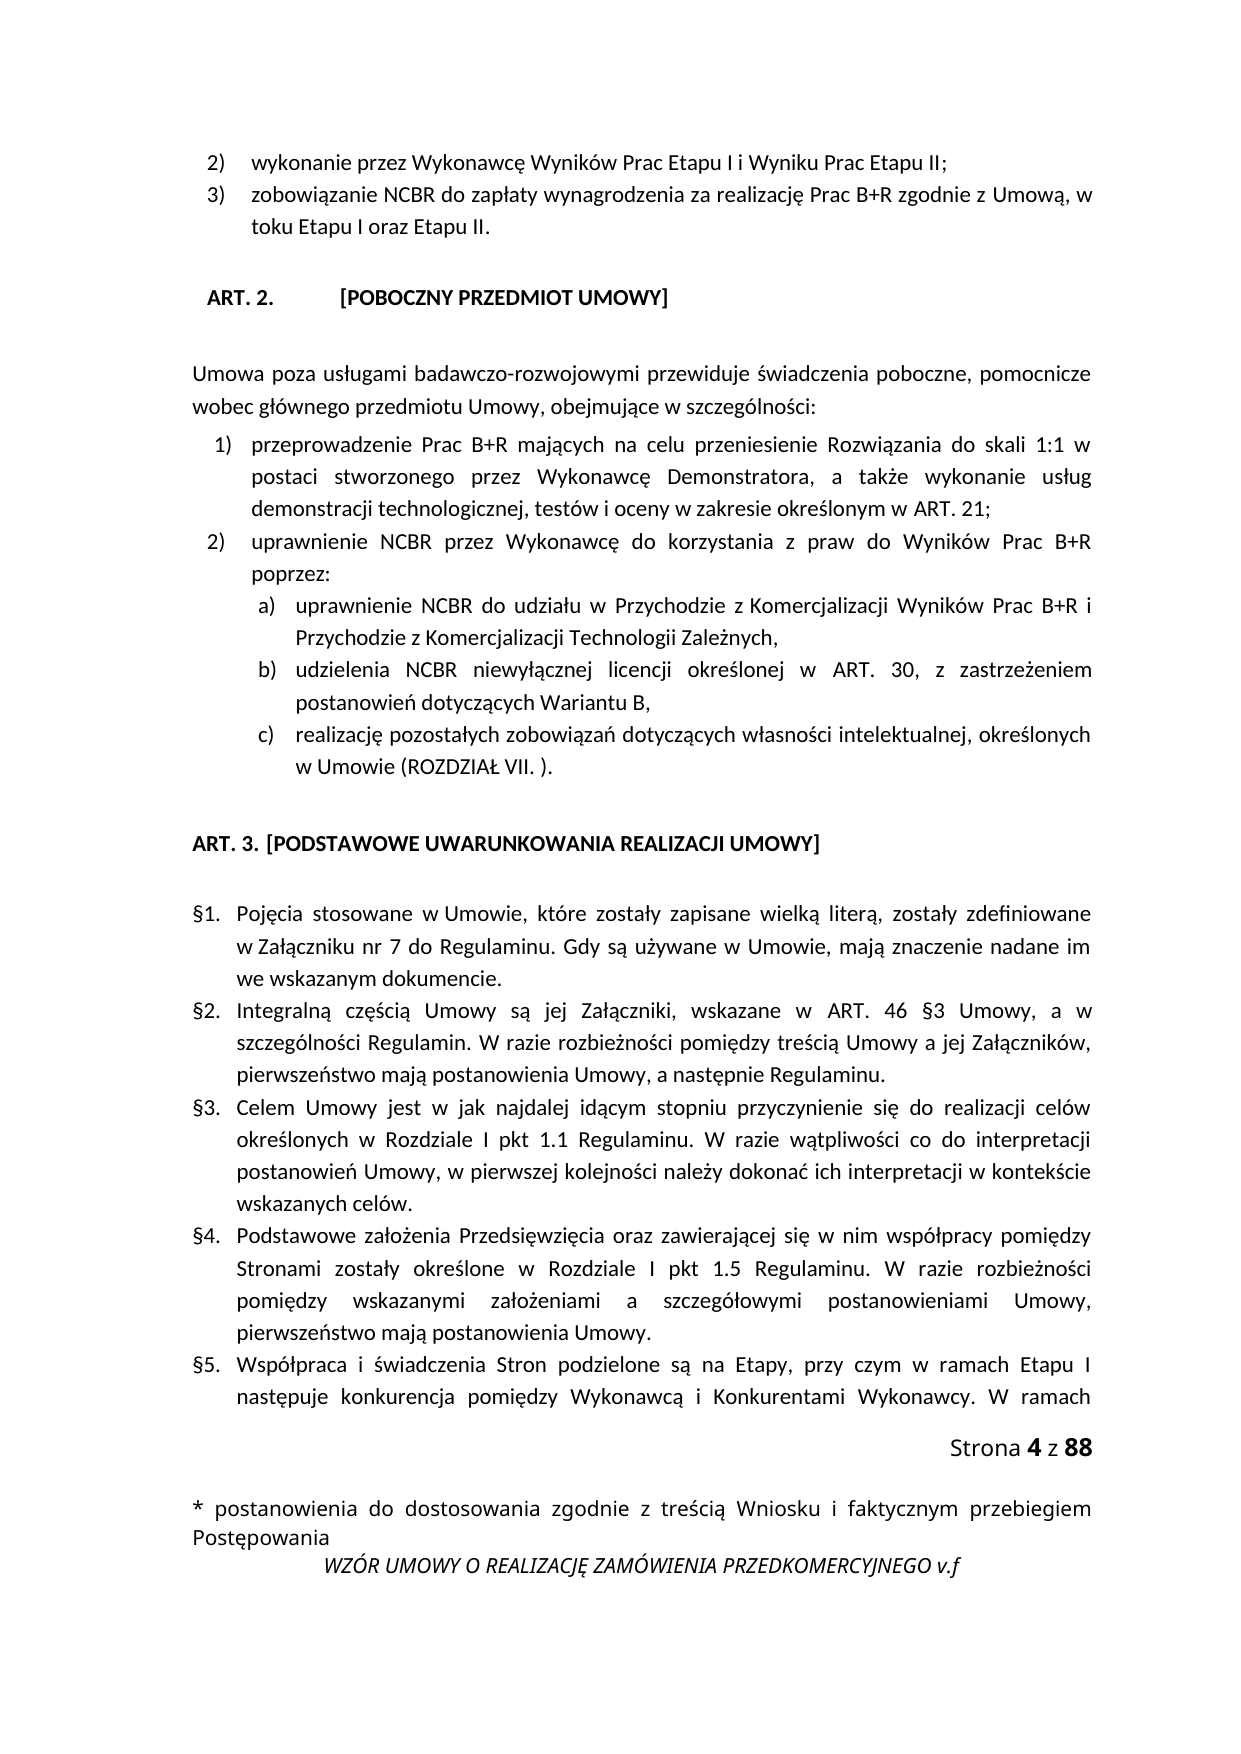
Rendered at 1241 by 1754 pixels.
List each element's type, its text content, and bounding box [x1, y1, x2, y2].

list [192, 1350, 1093, 1410]
list Podstawowe założenia Przedsięwzięcia oraz zawierającej się w nim współpracy pomiędzy Stronami zostały określone w Rozdziale I pkt 1.5 Regulaminu. W razie rozbieżności pomiędzy wskazanymi założeniami a szczegółowymi postanowieniami Umowy, pierwszeństwo mają postanowienia Umowy. [192, 1221, 1093, 1346]
list przeprowadzenie Prac B+R mających na celu przeniesienie Rozwiązania do skali 1:1 w postaci stworzonego przez Wykonawcę Demonstratora, a także wykonanie usług demonstracji technologicznej, testów i oceny w zakresie określonym w ART. 21; [213, 430, 1093, 523]
list wykonanie przez Wykonawcę Wyników Prac Etapu I i Wyniku Prac Etapu II; [207, 148, 1093, 176]
list realizację pozostałych zobowiązań dotyczących własności intelektualnej, określonych w Umowie (ROZDZIAŁ VII. ). [258, 720, 1093, 780]
subtitle [PODSTAWOWE UWARUNKOWANIA REALIZACJI UMOWY] [192, 829, 1093, 857]
list uprawnienie NCBR do udziału w Przychodzie z Komercjalizacji Wyników Prac B+R i Przychodzie z Komercjalizacji Technologii Zależnych, [258, 591, 1093, 651]
list Celem Umowy jest w jak najdalej idącym stopniu przyczynienie się do realizacji celów określonych w Rozdziale I pkt 1.1 Regulaminu. W razie wątpliwości co do interpretacji postanowień Umowy, w pierwszej kolejności należy dokonać ich interpretacji w kontekście wskazanych celów. [192, 1093, 1093, 1217]
list uprawnienie NCBR przez Wykonawcę do korzystania z praw do Wyników Prac B+R poprzez: [207, 527, 1093, 587]
list Pojęcia stosowane w Umowie, które zostały zapisane wielką literą, zostały zdefiniowane w Załączniku nr 7 do Regulaminu. Gdy są używane w Umowie, mają znaczenie nadane im we wskazanym dokumencie. [192, 899, 1093, 992]
list zobowiązanie NCBR do zapłaty wynagrodzenia za realizację Prac B+R zgodnie z Umową, w toku Etapu I oraz Etapu II. [207, 180, 1093, 240]
list udzielenia NCBR niewyłącznej licencji określonej w ART. 30, z zastrzeżeniem postanowień dotyczących Wariantu B, [258, 656, 1093, 716]
subtitle [POBOCZNY PRZEDMIOT UMOWY] [192, 283, 1093, 311]
list Integralną częścią Umowy są jej Załączniki, wskazane w ART. 46 §3 Umowy, a w szczególności Regulamin. W razie rozbieżności pomiędzy treścią Umowy a jej Załączników, pierwszeństwo mają postanowienia Umowy, a następnie Regulaminu. [192, 996, 1093, 1088]
text Umowa poza usługami badawczo-rozwojowymi przewiduje świadczenia poboczne, pomocnicze wobec głównego przedmiotu Umowy, obejmujące w szczególności: [192, 359, 1093, 420]
